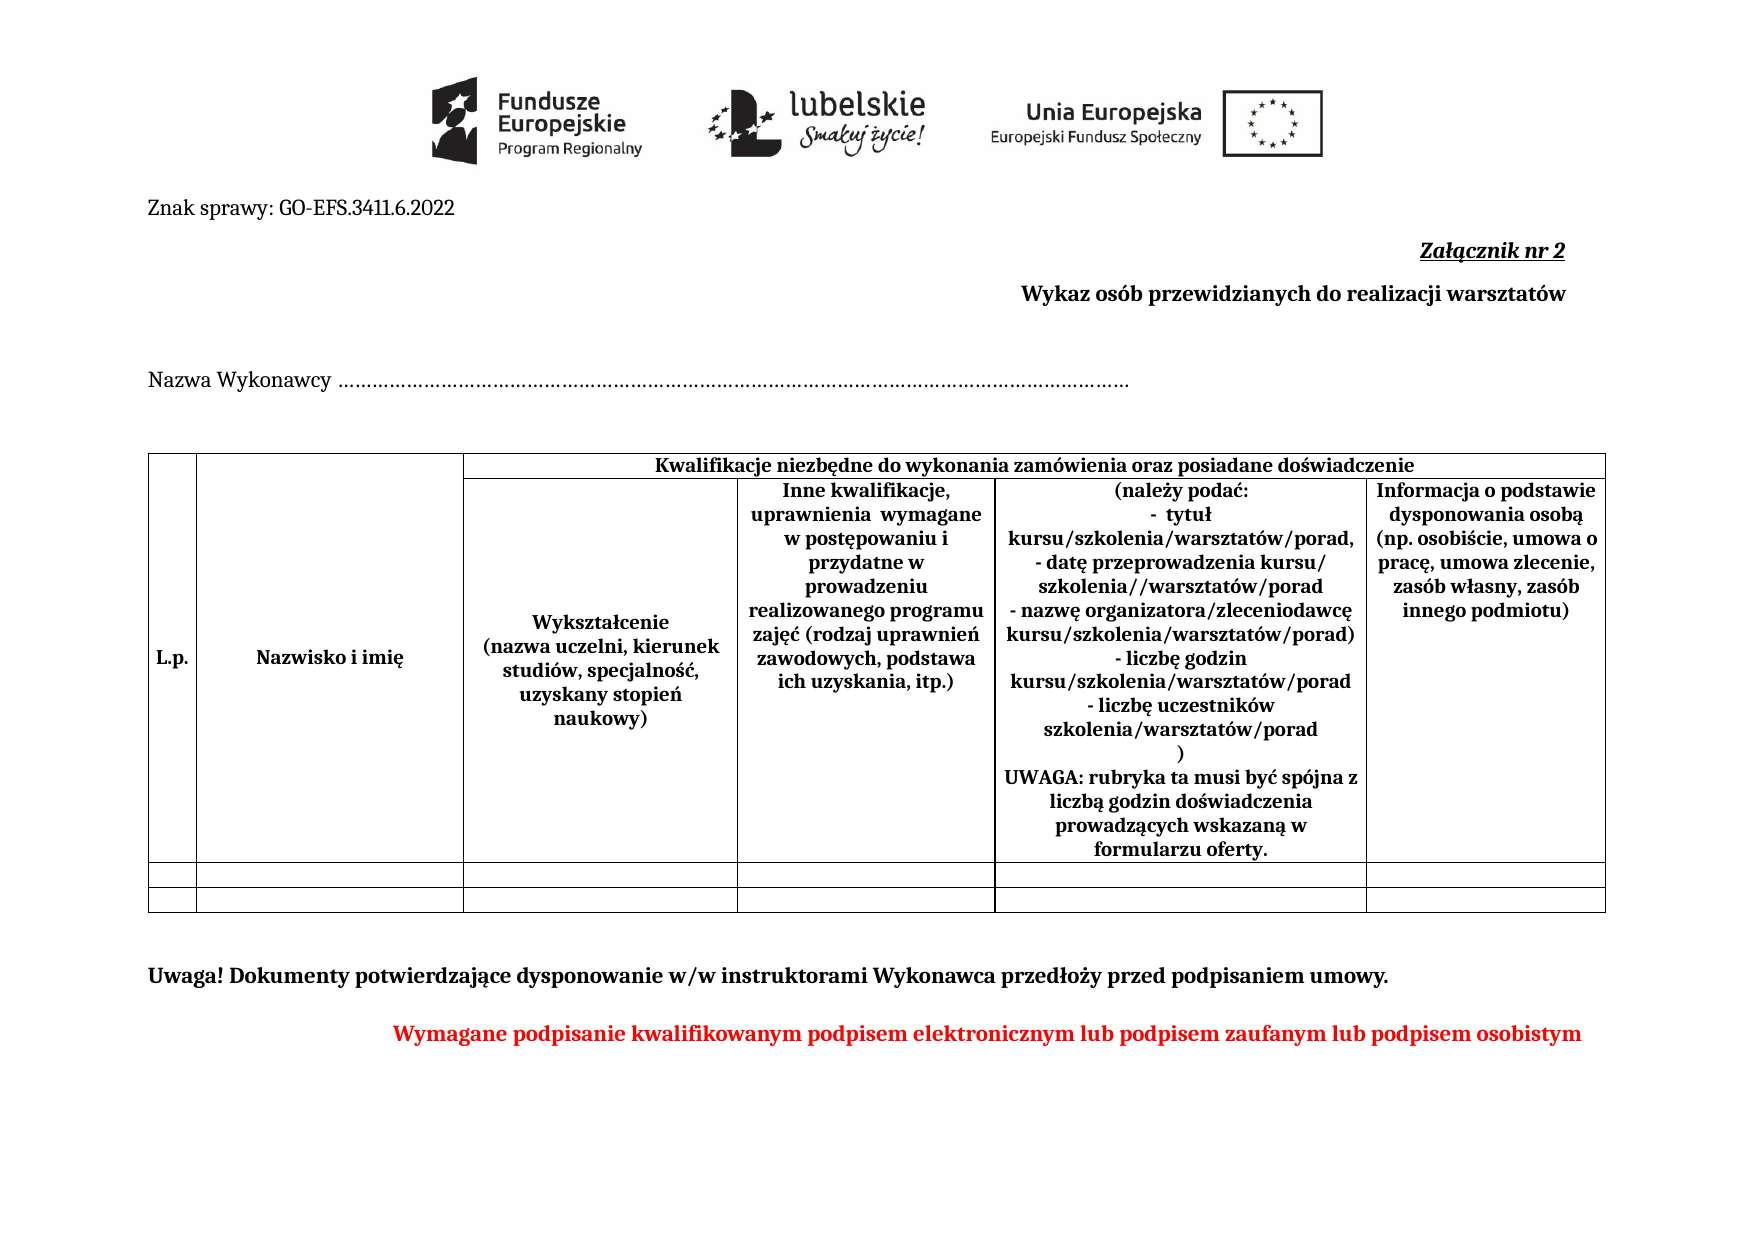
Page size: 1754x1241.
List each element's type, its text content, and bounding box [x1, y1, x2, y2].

table_cell [149, 863, 196, 887]
table_cell Inne kwalifikacje, uprawnienia wymagane w postępowaniu i przydatne w prowadzeniu realizowanego programu zajęć (rodzaj uprawnień zawodowych, podstawa ich uzyskania, itp.) [738, 479, 994, 862]
table_cell [1367, 888, 1605, 912]
table_cell [738, 863, 994, 887]
table_cell (należy podać: - tytuł kursu/szkolenia/warsztatów/porad, - datę przeprowadzenia kursu/ szkolenia//warsztatów/porad - nazwę organizatora/zleceniodawcę kursu/szkolenia/warsztatów/porad) - liczbę godzin kursu/szkolenia/warsztatów/porad - liczbę uczestników szkolenia/warsztatów/porad ) UWAGA: rubryka ta musi być spójna z liczbą godzin doświadczenia prowadzących wskazaną w formularzu oferty. [996, 479, 1366, 862]
table_cell [464, 888, 737, 912]
table_cell [197, 888, 463, 912]
text Nazwa Wykonawcy ………………………………………………………………………………………………………………………… [148, 366, 1606, 393]
picture [408, 44, 1346, 195]
table_cell [738, 888, 994, 912]
text Znak sprawy: GO-EFS.3411.6.2022 [148, 194, 1606, 221]
table_cell [996, 863, 1366, 887]
text Uwaga! Dokumenty potwierdzające dysponowanie w/w instruktorami Wykonawca przedłoży przed podpisaniem umowy. [148, 963, 1606, 989]
table_cell [1367, 863, 1605, 887]
table_header Kwalifikacje niezbędne do wykonania zamówienia oraz posiadane doświadczenie [464, 454, 1605, 477]
table_cell Wykształcenie (nazwa uczelni, kierunek studiów, specjalność, uzyskany stopień naukowy) [464, 479, 737, 862]
text Wykaz osób przewidzianych do realizacji warsztatów [204, 280, 1567, 307]
table_cell [464, 863, 737, 887]
text Wymagane podpisanie kwalifikowanym podpisem elektronicznym lub podpisem zaufanym lub podpisem osobistym [369, 1021, 1606, 1047]
table_cell [197, 863, 463, 887]
text Załącznik nr 2 [204, 237, 1567, 264]
table_cell [149, 888, 196, 912]
table_header Nazwisko i imię [197, 454, 463, 862]
table_cell Informacja o podstawie dysponowania osobą (np. osobiście, umowa o pracę, umowa zlecenie, zasób własny, zasób innego podmiotu) [1367, 479, 1605, 862]
table_header L.p. [149, 454, 196, 862]
table_cell [996, 888, 1366, 912]
